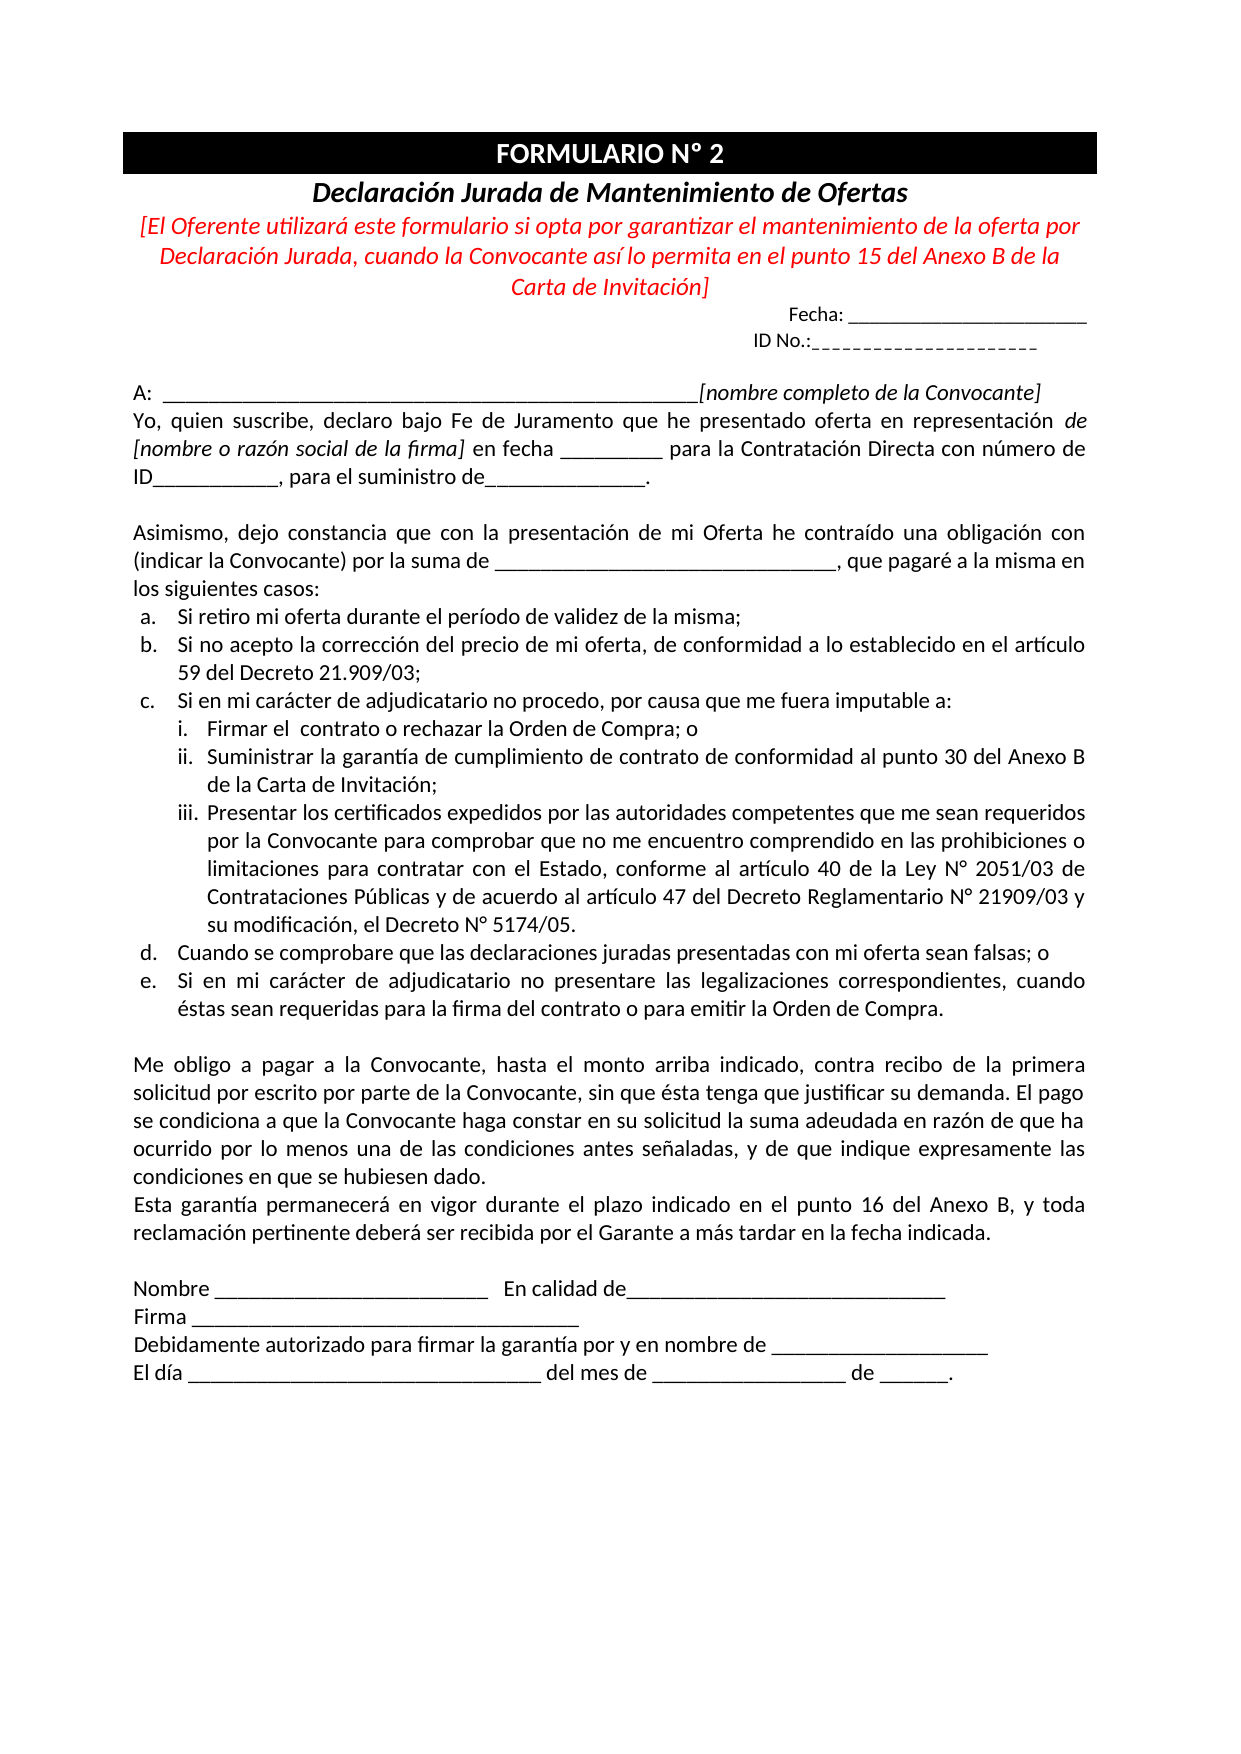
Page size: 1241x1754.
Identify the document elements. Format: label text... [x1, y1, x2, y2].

subtitle Si en mi carácter de adjudicatario no procedo, por causa que me fuera imputable a: [140, 686, 1087, 714]
text Debidamente autorizado para firmar la garantía por y en nombre de ___________________ [133, 1330, 1087, 1358]
text El día _______________________________ del mes de _________________ de ______. [133, 1358, 1087, 1386]
text A: _______________________________________________[nombre completo de la Convocante] [133, 378, 1087, 406]
text Fecha: _______________________ [133, 301, 1087, 327]
text Firma __________________________________ [133, 1302, 1087, 1330]
subtitle Si retiro mi oferta durante el período de validez de la misma; [140, 602, 1087, 630]
text Me obligo a pagar a la Convocante, hasta el monto arriba indicado, contra recibo de la primera solicitud por escrito por parte de la Convocante, sin que ésta tenga que justificar su demanda. El pago se condiciona a que la Convocante haga constar en su solicitud la suma adeudada en razón de que ha ocurrido por lo menos una de las condiciones antes señaladas, y de que indique expresamente las condiciones en que se hubiesen dado. [133, 1050, 1087, 1190]
text ID No.:______________________ [753, 327, 1087, 352]
text [El Oferente utilizará este formulario si opta por garantizar el mantenimiento de la oferta por Declaración Jurada, cuando la Convocante así lo permita en el punto 15 del Anexo B de la Carta de Invitación] [133, 210, 1087, 301]
text Declaración Jurada de Mantenimiento de Ofertas [133, 174, 1087, 210]
text FORMULARIO Nº 2 [125, 134, 1096, 173]
text Nombre ________________________ En calidad de____________________________ [133, 1274, 1087, 1302]
text Asimismo, dejo constancia que con la presentación de mi Oferta he contraído una obligación con (indicar la Convocante) por la suma de ______________________________, que pagaré a la misma en los siguientes casos: [133, 518, 1087, 602]
subtitle Presentar los certificados expedidos por las autoridades competentes que me sean requeridos por la Convocante para comprobar que no me encuentro comprendido en las prohibiciones o limitaciones para contratar con el Estado, conforme al artículo 40 de la Ley N° 2051/03 de Contrataciones Públicas y de acuerdo al artículo 47 del Decreto Reglamentario N° 21909/03 y su modificación, el Decreto N° 5174/05. [177, 798, 1087, 938]
subtitle Suministrar la garantía de cumplimiento de contrato de conformidad al punto 30 del Anexo B de la Carta de Invitación; [177, 742, 1087, 798]
subtitle Firmar el contrato o rechazar la Orden de Compra; o [177, 714, 1087, 742]
subtitle Si no acepto la corrección del precio de mi oferta, de conformidad a lo establecido en el artículo 59 del Decreto 21.909/03; [140, 630, 1087, 686]
subtitle Cuando se comprobare que las declaraciones juradas presentadas con mi oferta sean falsas; o [140, 938, 1087, 966]
text Yo, quien suscribe, declaro bajo Fe de Juramento que he presentado oferta en representación de [nombre o razón social de la firma] en fecha _________ para la Contratación Directa con número de ID___________, para el suministro de______________. [133, 406, 1087, 490]
subtitle Si en mi carácter de adjudicatario no presentare las legalizaciones correspondientes, cuando éstas sean requeridas para la firma del contrato o para emitir la Orden de Compra. [140, 966, 1087, 1022]
text Esta garantía permanecerá en vigor durante el plazo indicado en el punto 16 del Anexo B, y toda reclamación pertinente deberá ser recibida por el Garante a más tardar en la fecha indicada. [133, 1190, 1087, 1246]
